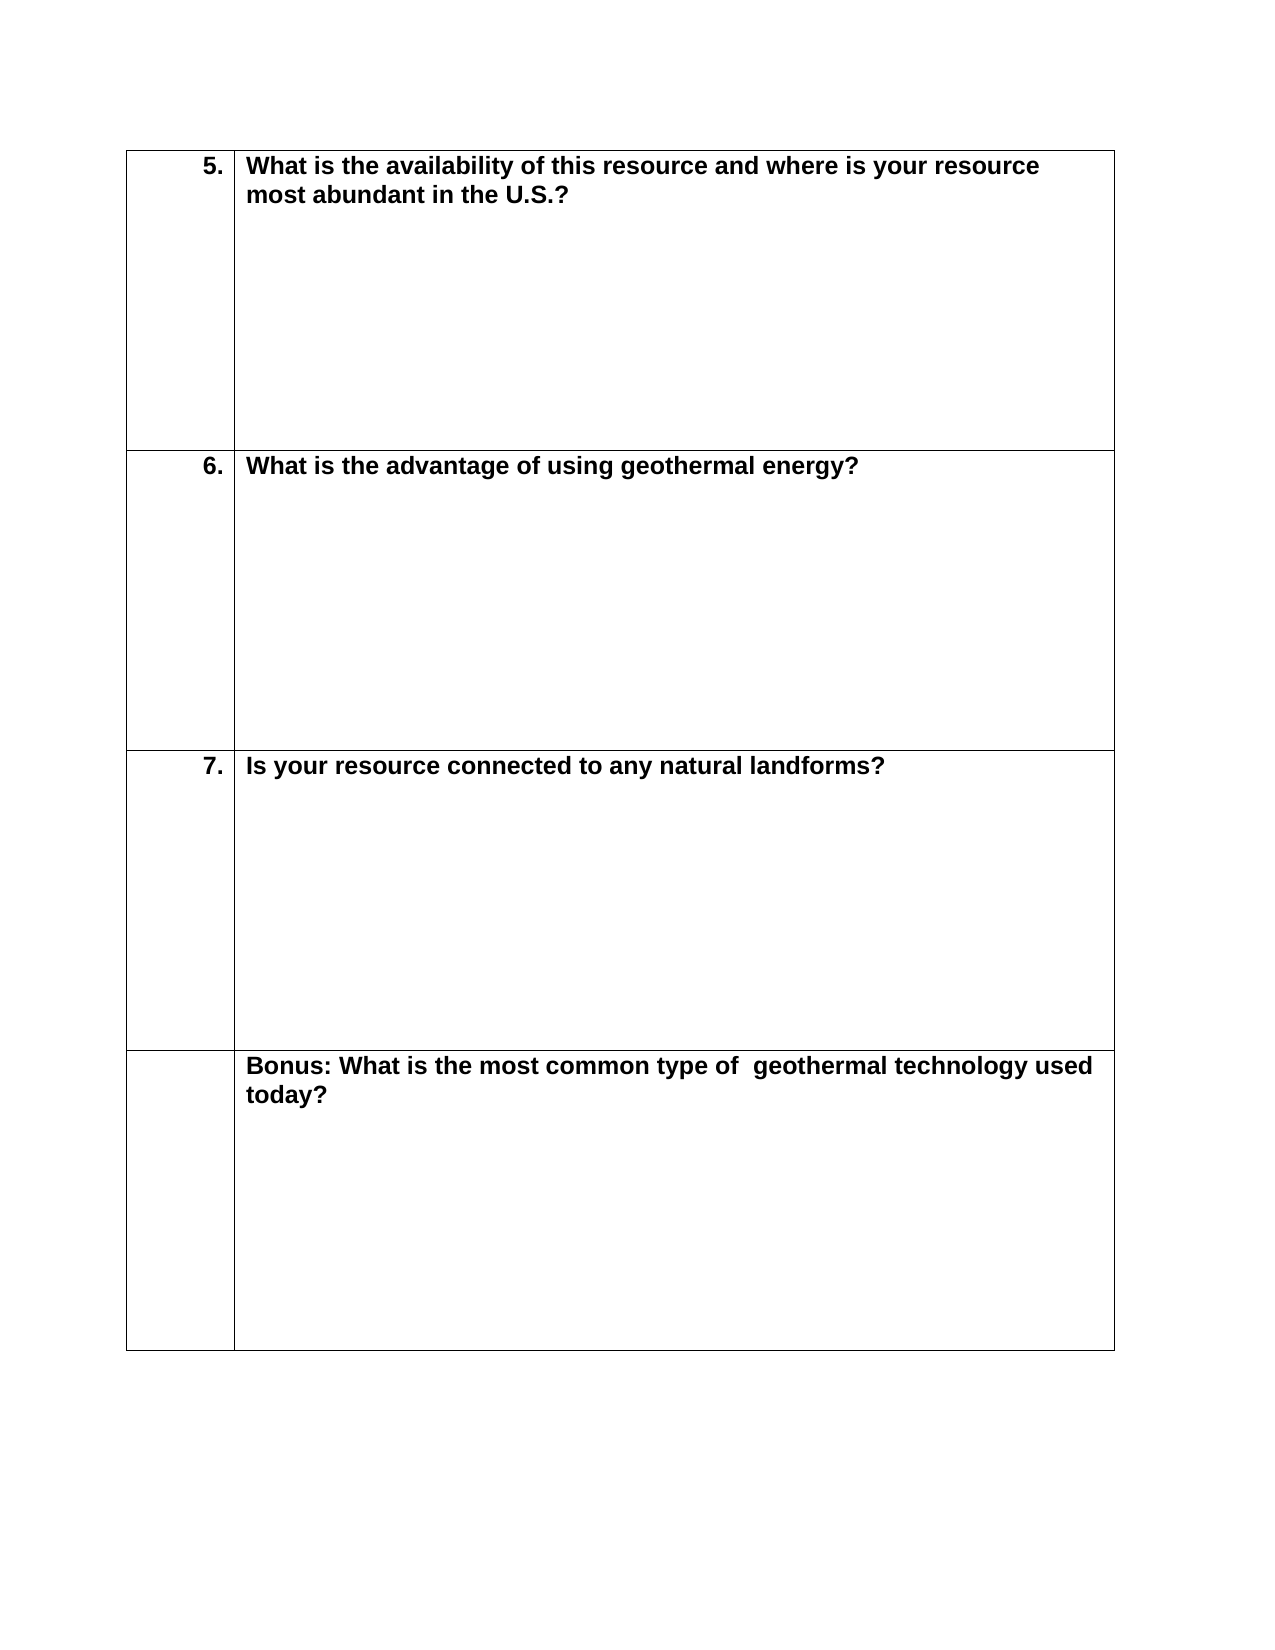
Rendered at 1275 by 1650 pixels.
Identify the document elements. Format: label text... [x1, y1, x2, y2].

table_cell [127, 1051, 234, 1350]
table_cell 5. [127, 151, 234, 450]
table_cell Bonus: What is the most common type of geothermal technology used today? [235, 1051, 1114, 1350]
table_cell 7. [127, 751, 234, 1050]
table_cell 6. [127, 451, 234, 750]
table_cell What is the advantage of using geothermal energy? [235, 451, 1114, 750]
table_cell What is the availability of this resource and where is your resource most abundant in the U.S.? [235, 151, 1114, 450]
table_cell Is your resource connected to any natural landforms? [235, 751, 1114, 1050]
